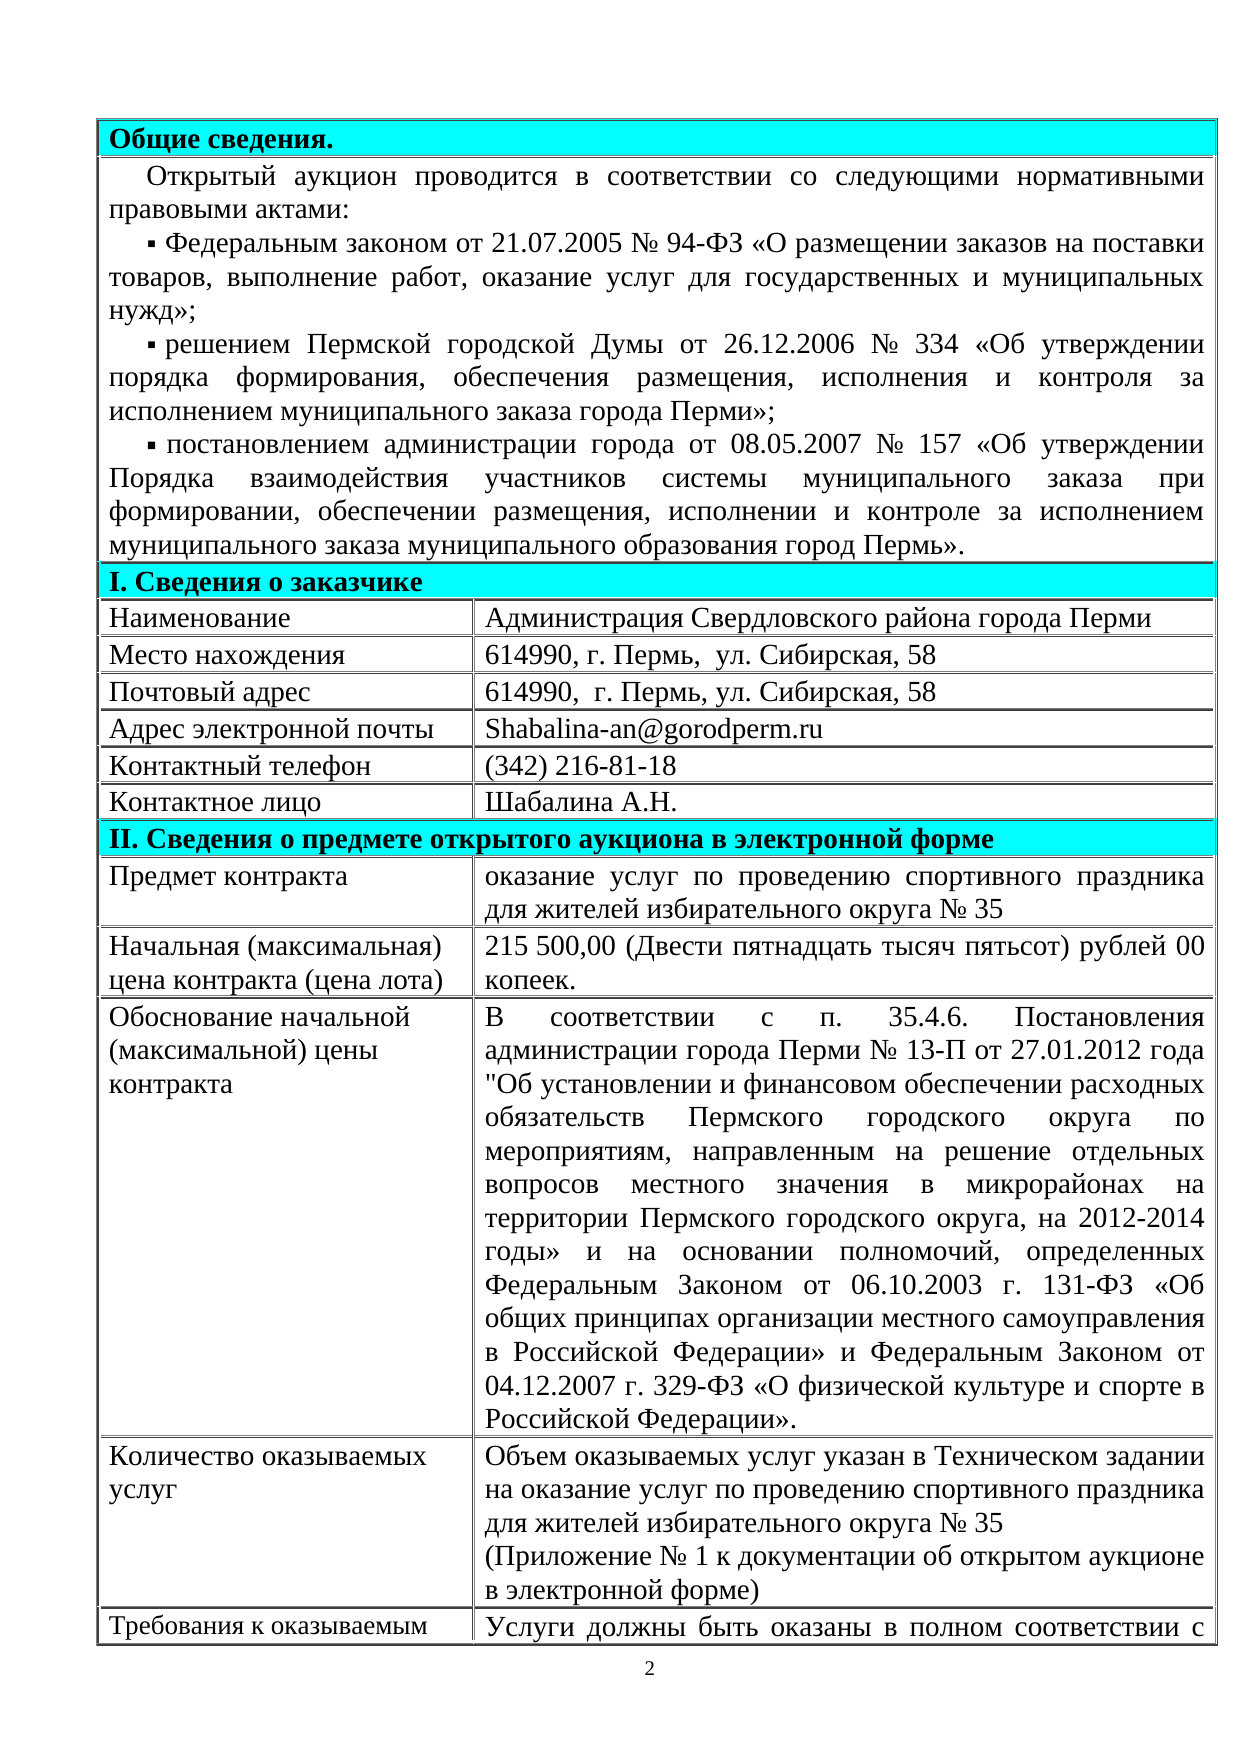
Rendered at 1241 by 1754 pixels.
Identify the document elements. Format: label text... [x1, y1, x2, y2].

table_cell Наименование [97, 598, 472, 634]
table_cell (342) 216-81-18 [475, 745, 1217, 781]
table_cell Место нахождения [99, 634, 472, 671]
table_cell Объем оказываемых услуг указан в Техническом задании на оказание услуг по проведению спортивного праздника для жителей избирательного округа № 35 (Приложение № 1 к документации об открытом аукционе в электронной форме) [475, 1435, 1215, 1606]
table_cell Шабалина А.Н. [475, 781, 1215, 818]
table_header Общие сведения. [99, 121, 1215, 155]
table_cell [473, 1606, 1217, 1642]
table_cell Предмет контракта [99, 855, 472, 925]
table_cell Контактное лицо [99, 781, 472, 818]
table_cell 215 500,00 (Двести пятнадцать тысяч пятьсот) рублей 00 копеек. [475, 925, 1215, 995]
table_cell Администрация Свердловского района города Перми [475, 598, 1217, 634]
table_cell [97, 1606, 473, 1642]
table_cell Адрес электронной почты [99, 708, 472, 744]
table_cell Контактный телефон [97, 745, 472, 781]
table_cell I. Сведения о заказчике [97, 561, 1217, 597]
table_cell В соответствии с п. 35.4.6. Постановления администрации города Перми № 13-П от 27.01.2012 года "Об установлении и финансовом обеспечении расходных обязательств Пермского городского округа по мероприятиям, направленным на решение отдельных вопросов местного значения в микрорайонах на территории Пермского городского округа, на 2012-2014 годы» и на основании полномочий, определенных Федеральным Законом от 06.10.2003 г. 131-ФЗ «Об общих принципах организации местного самоуправления в Российской Федерации» и Федеральным Законом от 04.12.2007 г. 329-ФЗ «О физической культуре и спорте в Российской Федерации». [473, 995, 1217, 1435]
table_cell Начальная (максимальная) цена контракта (цена лота) [99, 925, 472, 995]
table_cell . Пермь, ул. Сибирская, 58 [475, 634, 1215, 671]
table_cell Shabalina-an@gorodperm.ru [475, 708, 1215, 744]
table_cell II. Сведения о предмете открытого аукциона в электронной форме [99, 818, 1215, 855]
table_cell оказание услуг по проведению спортивного праздника для жителей избирательного округа № 35 [475, 855, 1215, 925]
table_cell Обоснование начальной (максимальной) цены контракта [97, 995, 473, 1435]
table_cell Почтовый адрес [99, 671, 472, 708]
table_cell Количество оказываемых услуг [99, 1435, 472, 1606]
table_cell Открытый аукцион проводится в соответствии со следующими нормативными правовыми актами: Федеральным законом от 21.07.2005 № 94-ФЗ «О размещении заказов на поставки товаров, выполнение работ, оказание услуг для государственных и муниципальных нужд»; решением Пермской городской Думы от 26.12.2006 № 334 «Об утверждении порядка формирования, обеспечения размещения, исполнения и контроля за исполнением муниципального заказа города Перми»; постановлением администрации города от 08.05.2007 № 157 «Об утверждении Порядка взаимодействия участников системы муниципального заказа при формировании, обеспечении размещения, исполнении и контроле за исполнением муниципального заказа муниципального образования город Пермь». [99, 155, 1215, 561]
table_cell 614990, г. Пермь, ул. Сибирская, 58 [475, 671, 1215, 708]
